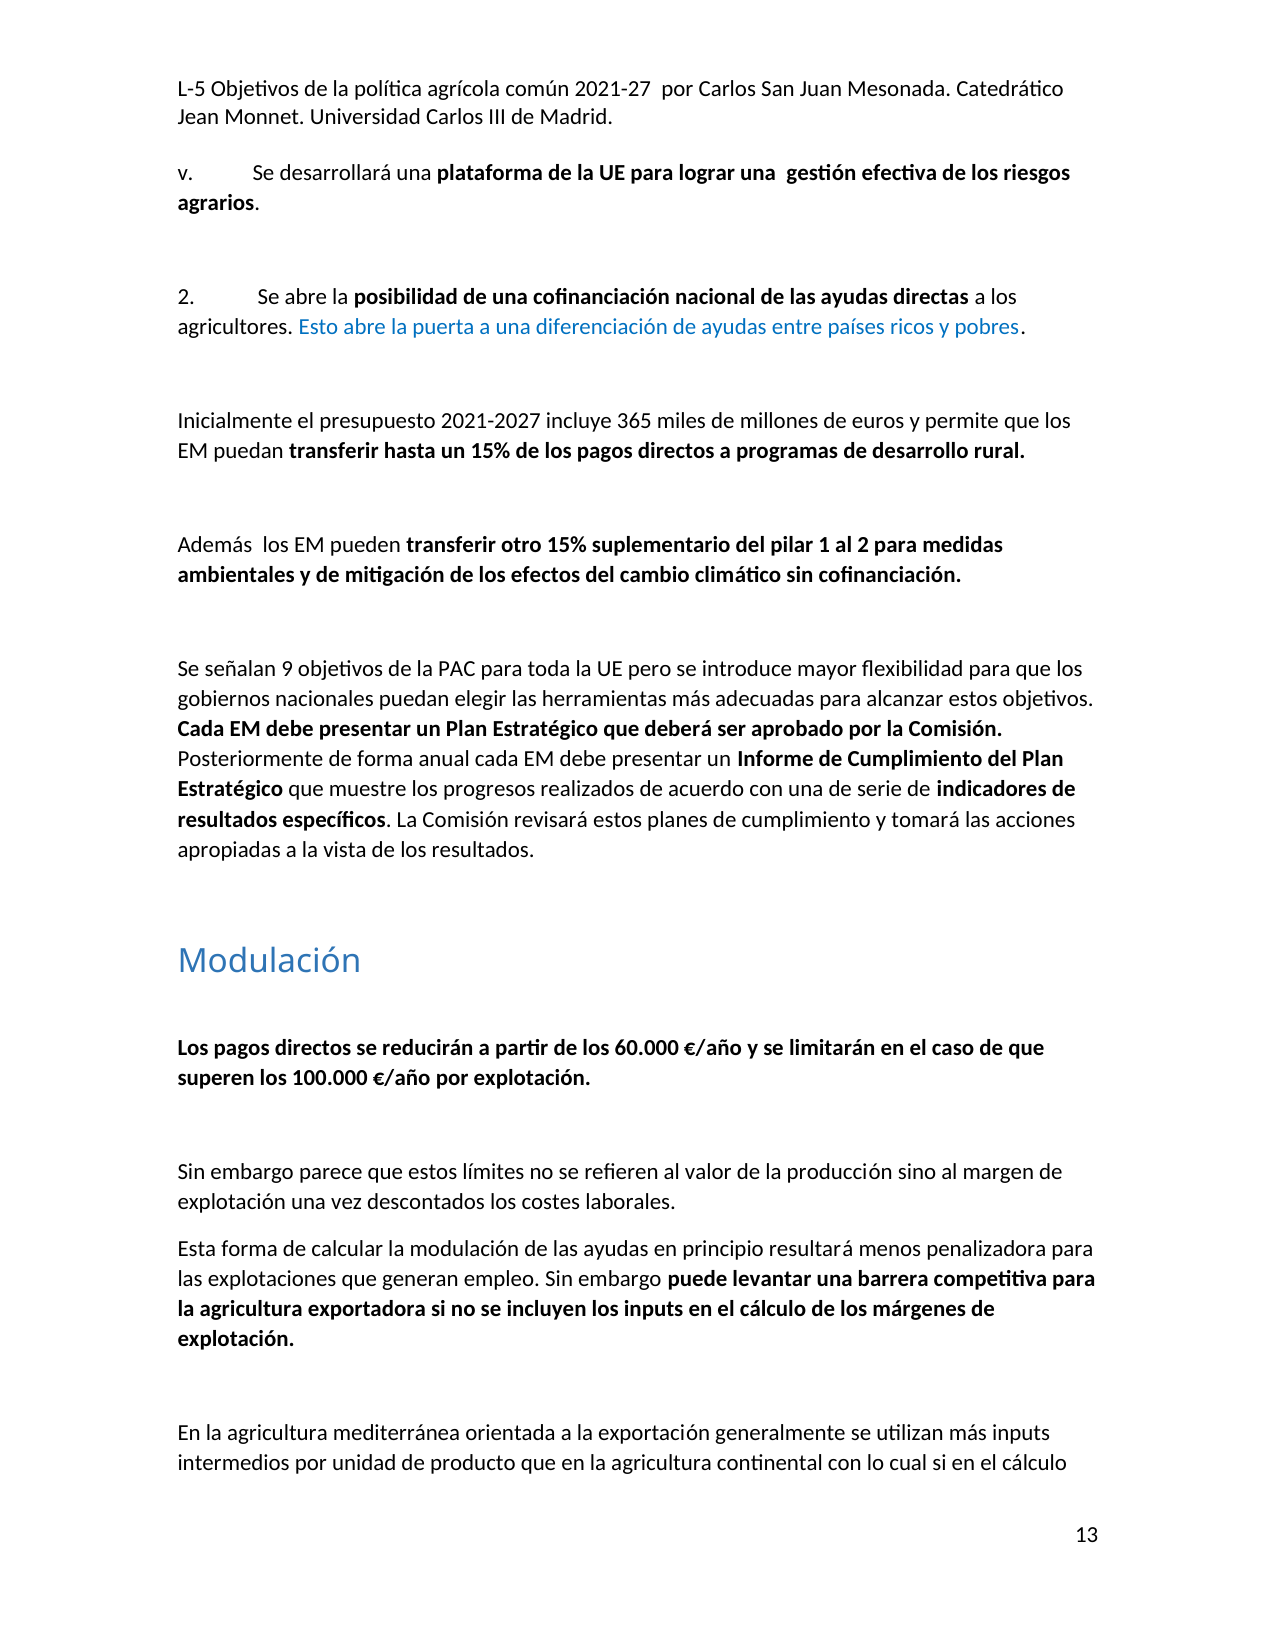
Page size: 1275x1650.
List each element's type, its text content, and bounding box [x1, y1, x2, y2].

text v. Se desarrollará una plataforma de la UE para lograr una gestión efectiva de los riesgos agrarios. [177, 158, 1098, 216]
text Inicialmente el presupuesto 2021-2027 incluye 365 miles de millones de euros y permite que los EM puedan transferir hasta un 15% de los pagos directos a programas de desarrollo rural. [177, 406, 1098, 464]
text Esta forma de calcular la modulación de las ayudas en principio resultará menos penalizadora para las explotaciones que generan empleo. Sin embargo puede levantar una barrera competitiva para la agricultura exportadora si no se incluyen los inputs en el cálculo de los márgenes de explotación. [177, 1234, 1098, 1352]
text Además los EM pueden transferir otro 15% suplementario del pilar 1 al 2 para medidas ambientales y de mitigación de los efectos del cambio climático sin cofinanciación. [177, 530, 1098, 588]
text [177, 1418, 1098, 1476]
text Se señalan 9 objetivos de la PAC para toda la UE pero se introduce mayor flexibilidad para que los gobiernos nacionales puedan elegir las herramientas más adecuadas para alcanzar estos objetivos. Cada EM debe presentar un Plan Estratégico que deberá ser aprobado por la Comisión. Posteriormente de forma anual cada EM debe presentar un Informe de Cumplimiento del Plan Estratégico que muestre los progresos realizados de acuerdo con una de serie de indicadores de resultados específicos. La Comisión revisará estos planes de cumplimiento y tomará las acciones apropiadas a la vista de los resultados. [177, 654, 1098, 863]
text 2. Se abre la posibilidad de una cofinanciación nacional de las ayudas directas a los agricultores. Esto abre la puerta a una diferenciación de ayudas entre países ricos y pobres. [177, 282, 1098, 340]
text Los pagos directos se reducirán a partir de los 60.000 €/año y se limitarán en el caso de que superen los 100.000 €/año por explotación. [177, 1033, 1098, 1091]
subtitle Modulación [177, 937, 1098, 982]
text Sin embargo parece que estos límites no se refieren al valor de la producción sino al margen de explotación una vez descontados los costes laborales. [177, 1157, 1098, 1215]
